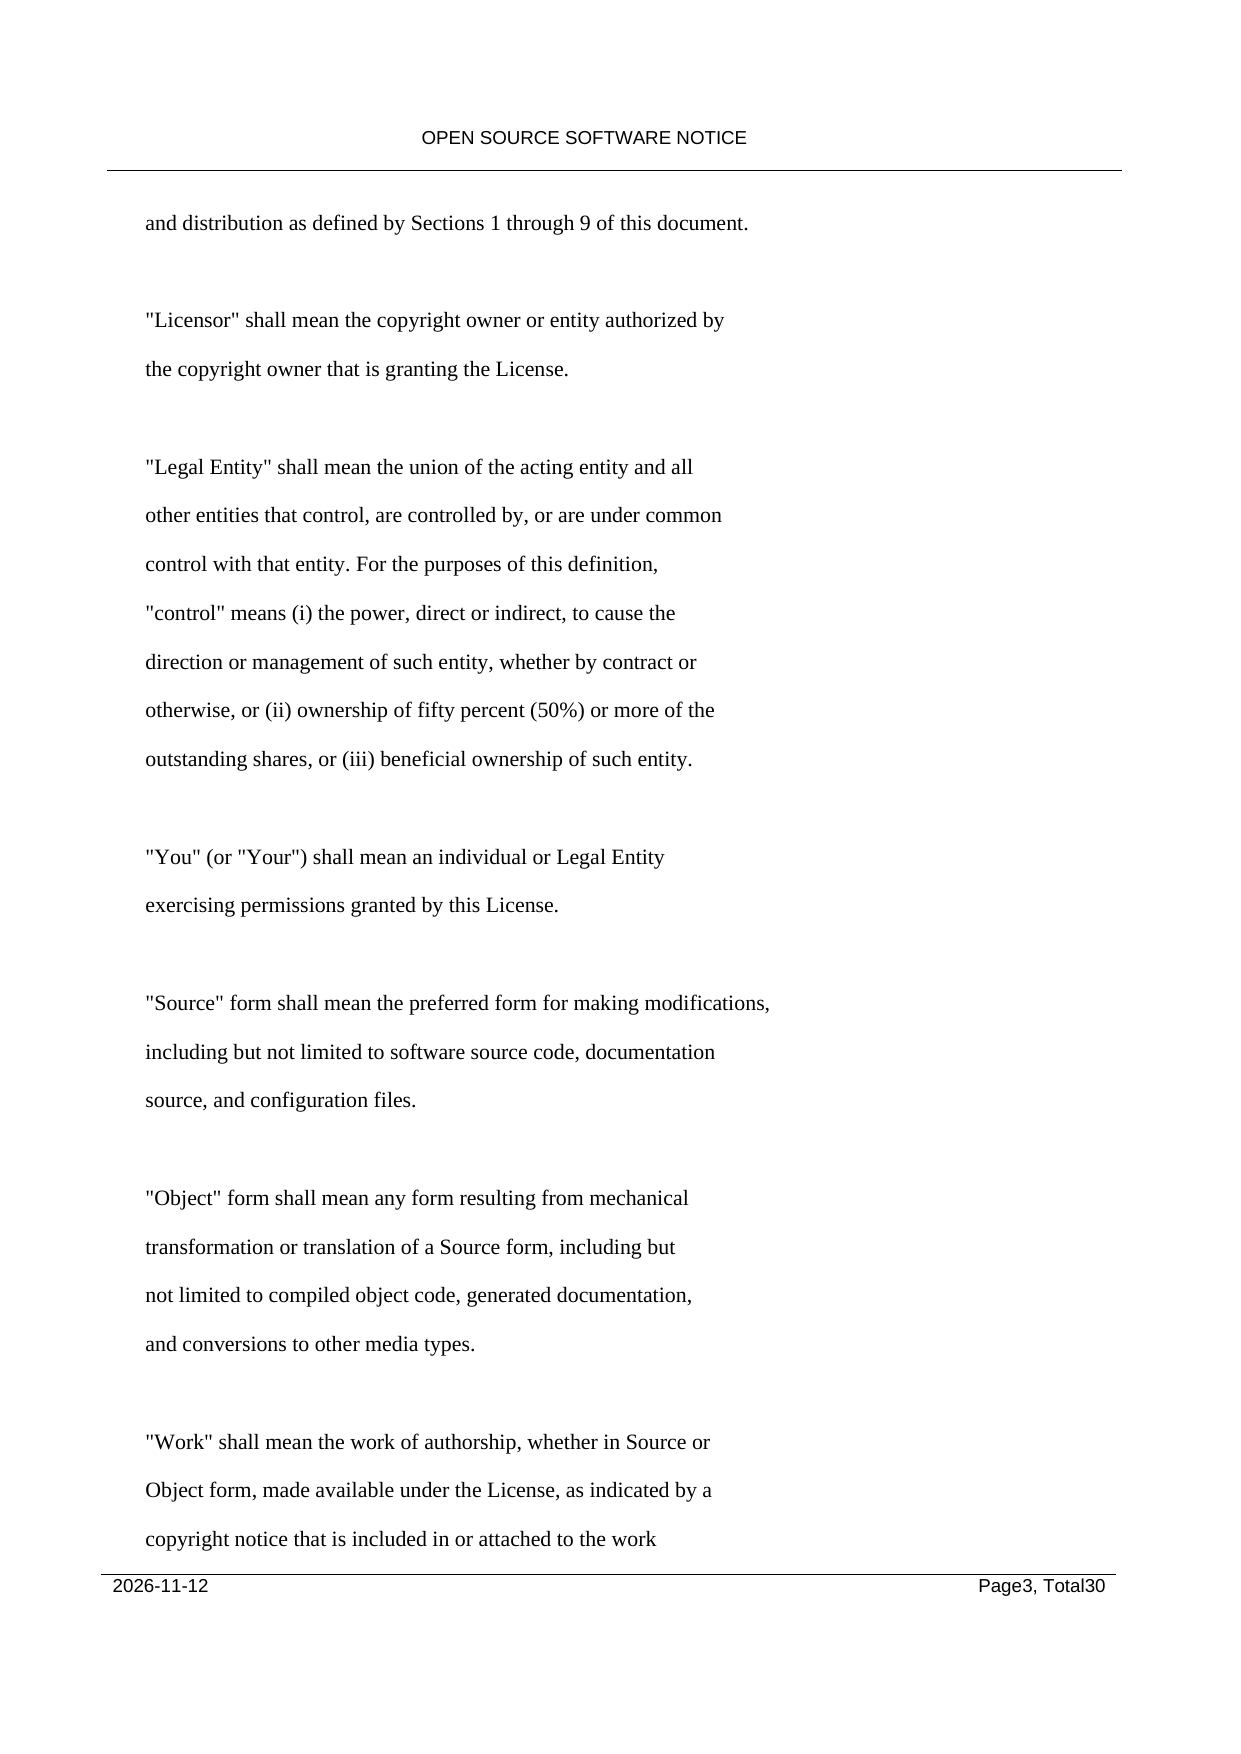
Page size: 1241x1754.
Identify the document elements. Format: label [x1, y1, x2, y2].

text [112, 206, 1128, 1555]
